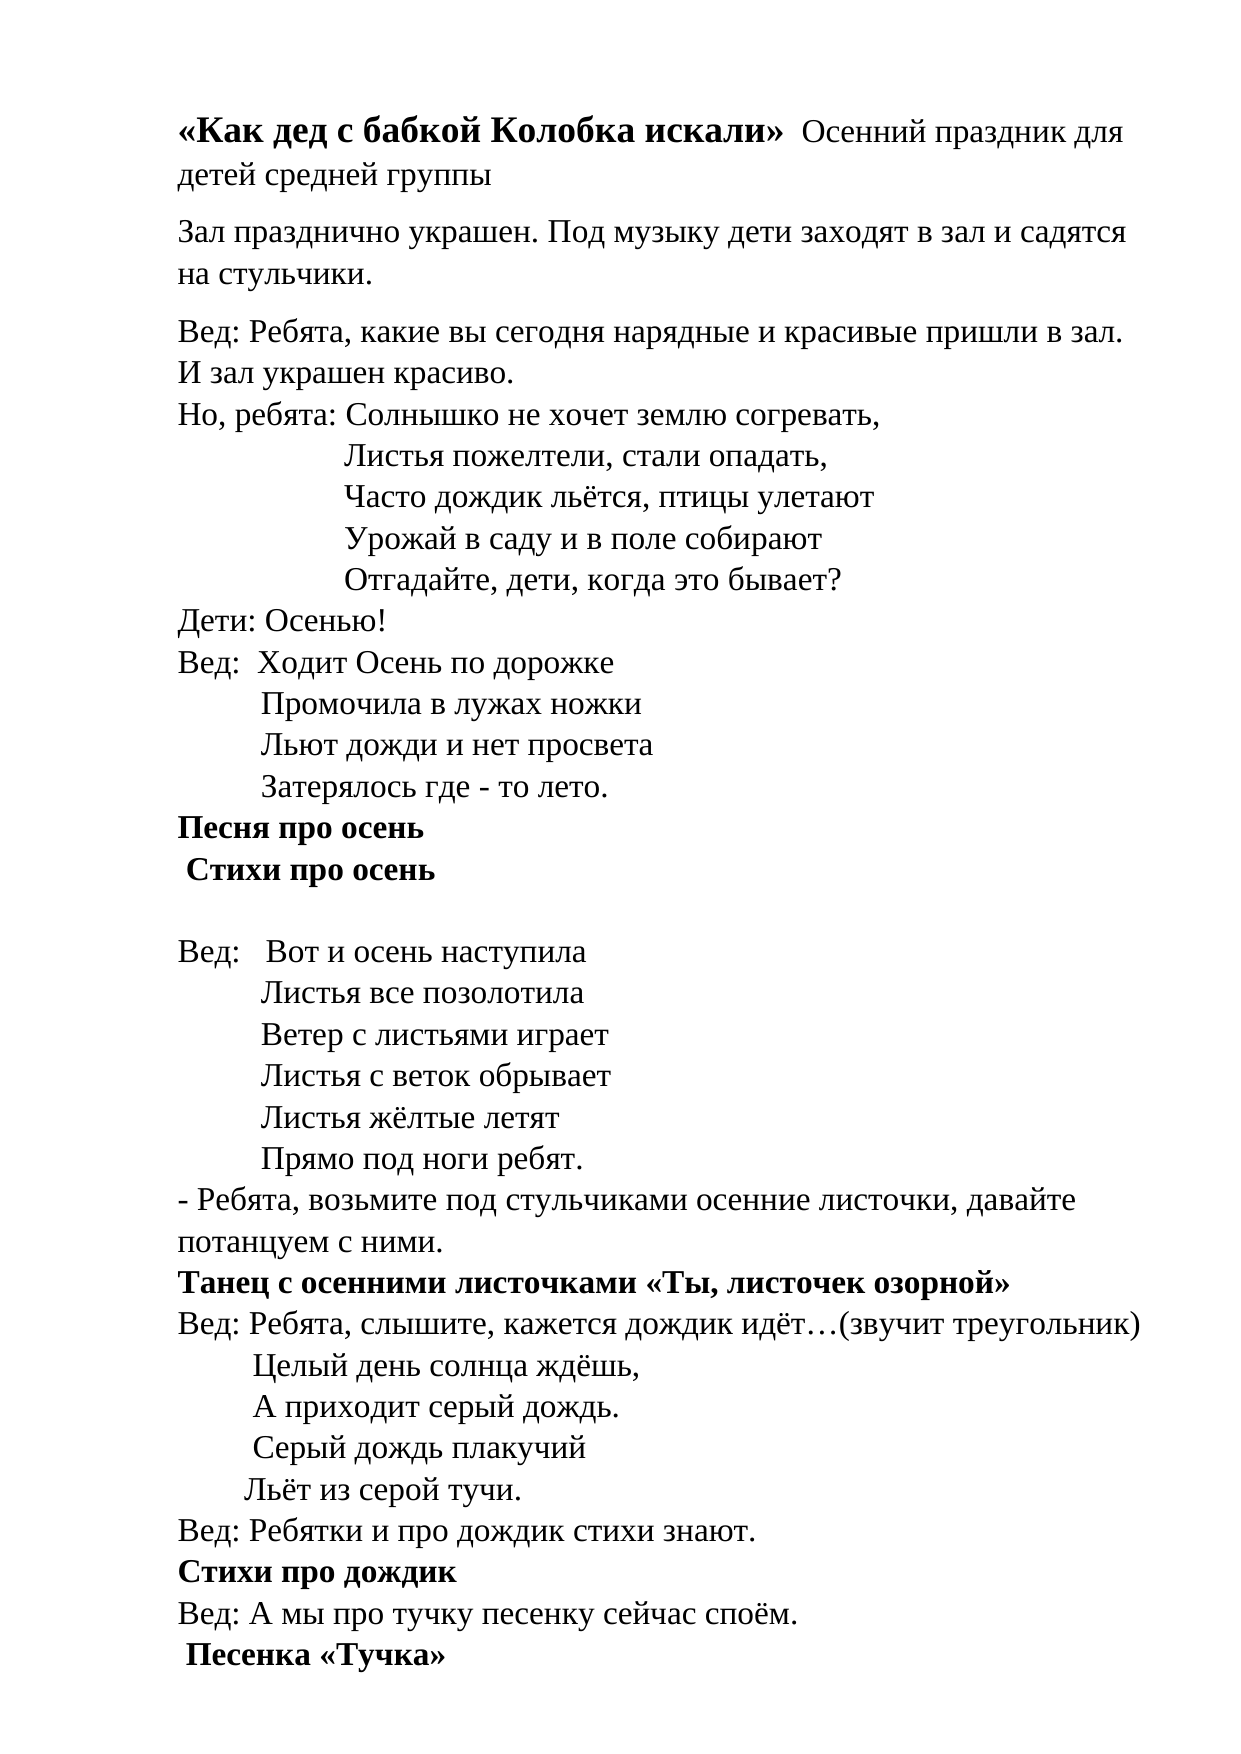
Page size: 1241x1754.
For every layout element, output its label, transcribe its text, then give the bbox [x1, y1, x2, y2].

text Льёт из серой тучи. [177, 1469, 1152, 1507]
text Вед: Ребята, слышите, кажется дождик идёт…(звучит треугольник) [177, 1304, 1152, 1342]
text Ветер с листьями играет [177, 1014, 1152, 1052]
text Листья все позолотила [177, 973, 1152, 1011]
text Вед: Ребятки и про дождик стихи знают. [177, 1510, 1152, 1549]
text - Ребята, возьмите под стульчиками осенние листочки, давайте потанцуем с ними. [177, 1179, 1152, 1259]
text Прямо под ноги ребят. [177, 1138, 1152, 1177]
text Песня про осень [177, 807, 1152, 846]
text Часто дождик льётся, птицы улетают [177, 477, 1152, 515]
text Танец с осенними листочками «Ты, листочек озорной» [177, 1262, 1152, 1301]
text Песенка «Тучка» [177, 1634, 1152, 1673]
text Затерялось где - то лето. [177, 766, 1152, 804]
text Вед: Ходит Осень по дорожке [177, 642, 1152, 680]
text Серый дождь плакучий [177, 1428, 1152, 1466]
text Целый день солнца ждёшь, [177, 1345, 1152, 1383]
text Вед: А мы про тучку песенку сейчас споём. [177, 1593, 1152, 1631]
text «Как дед с бабкой Колобка искали» Осенний праздник для детей средней группы [177, 108, 1152, 192]
text Зал празднично украшен. Под музыку дети заходят в зал и садятся на стульчики. [177, 212, 1152, 291]
text Листья жёлтые летят [177, 1097, 1152, 1135]
text Но, ребята: Солнышко не хочет землю согревать, [177, 394, 1152, 432]
text А приходит серый дождь. [177, 1386, 1152, 1425]
text Промочила в лужах ножки [177, 683, 1152, 722]
text Вед: Вот и осень наступила [177, 931, 1152, 970]
text Листья пожелтели, стали опадать, [177, 435, 1152, 473]
text Урожай в саду и в поле собирают [177, 518, 1152, 556]
text Дети: Осенью! [177, 601, 1152, 639]
text Отгадайте, дети, когда это бывает? [177, 559, 1152, 598]
text Льют дожди и нет просвета [177, 725, 1152, 763]
text Стихи про дождик [177, 1552, 1152, 1590]
text Листья с веток обрывает [177, 1056, 1152, 1094]
text Стихи про осень [177, 849, 1152, 887]
text Вед: Ребята, какие вы сегодня нарядные и красивые пришли в зал. И зал украшен красиво. [177, 311, 1152, 391]
